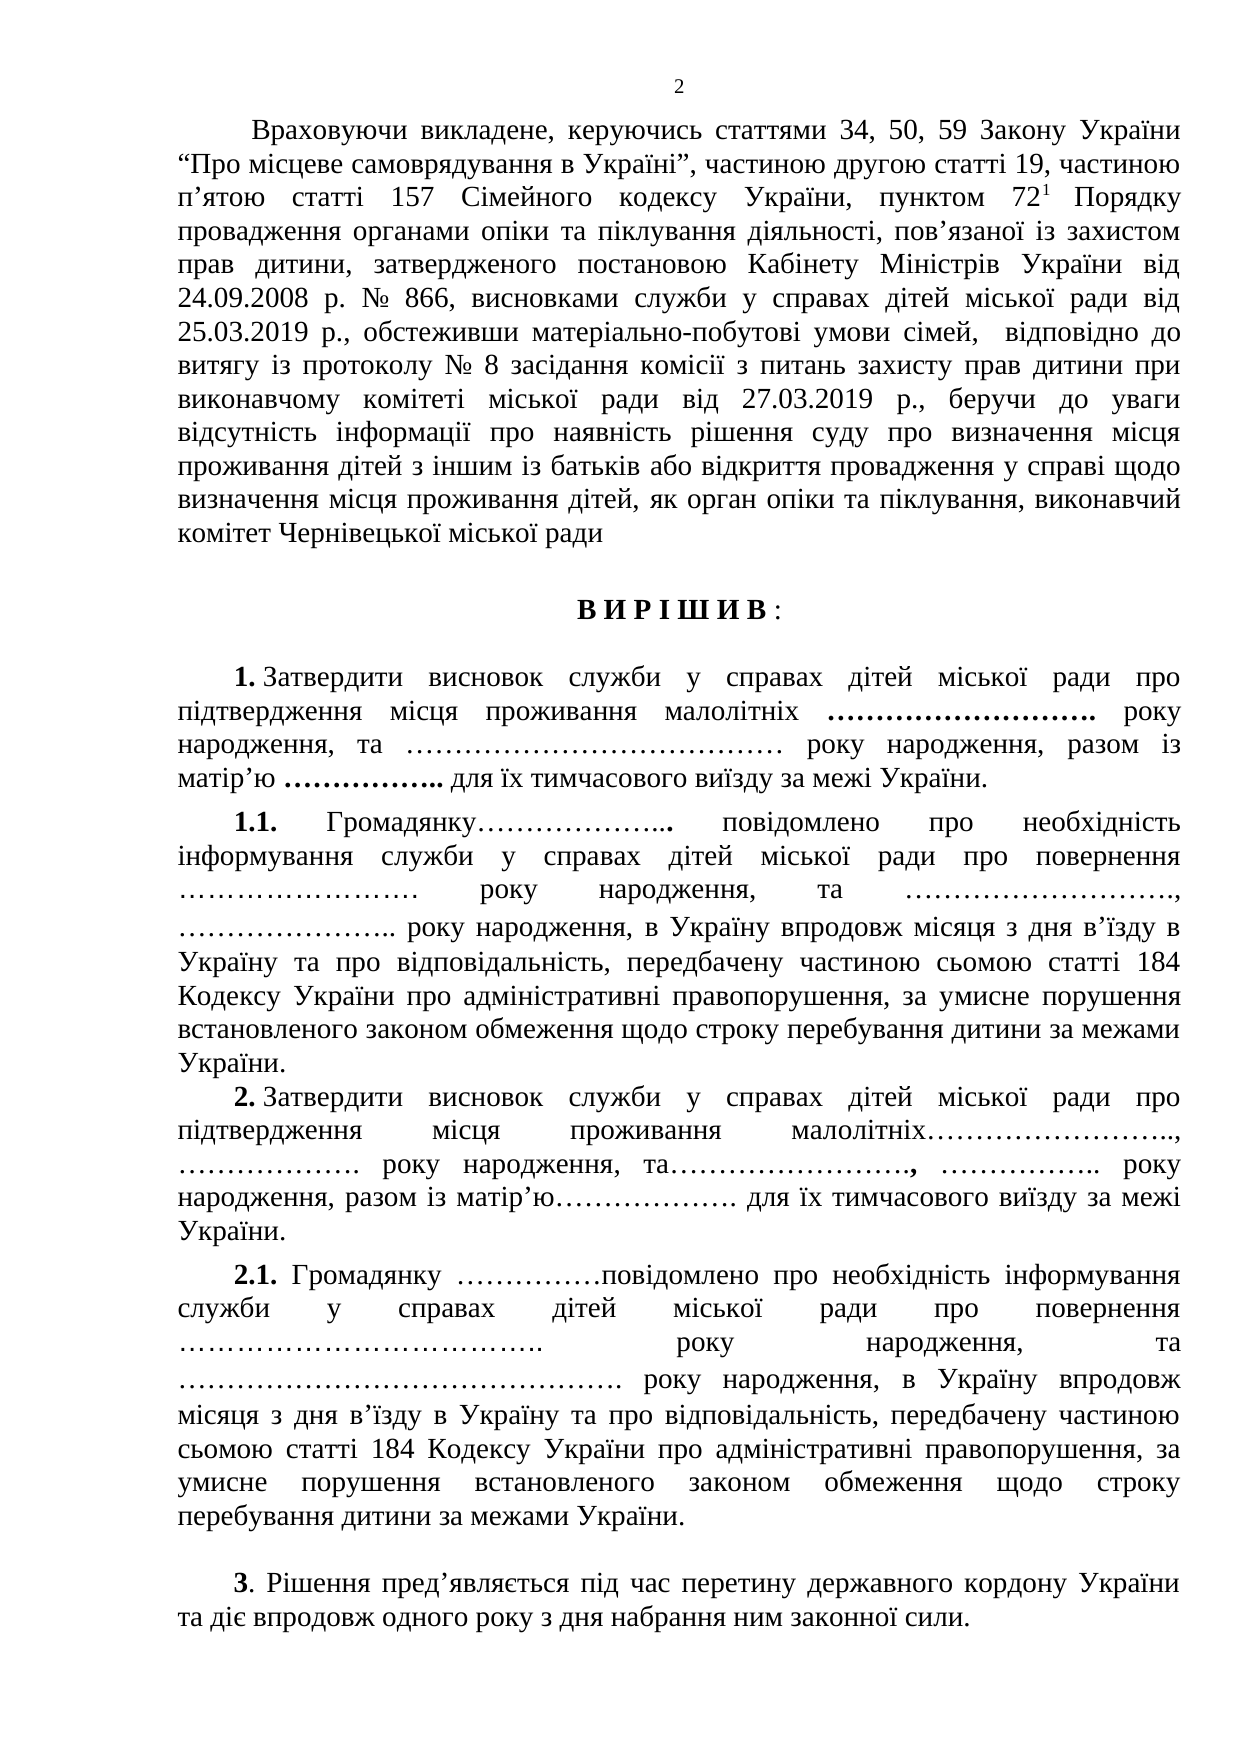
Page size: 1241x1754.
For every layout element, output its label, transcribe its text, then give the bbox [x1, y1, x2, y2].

text 3. Рішення пред’являється під час перетину державного кордону України та діє впродовж одного року з дня набрання ним законної сили. [177, 1565, 1181, 1632]
text 2. Затвердити висновок служби у справах дітей міської ради про підтвердження місця проживання малолітніх…………………….., ………………. року народження, та……………………., …………….. року народження, разом із матір’ю………………. для їх тимчасового виїзду за межі України. [177, 1079, 1181, 1246]
text 1.1. Громадянку………………... повідомлено про необхідність інформування служби у справах дітей міської ради про повернення ……………………. року народження, та ………………………., ………………….. року народження, в Україну впродовж місяця з дня в’їзду в Україну та про відповідальність, передбачену частиною сьомою статті 184 Кодексу України про адміністративні правопорушення, за умисне порушення встановленого законом обмеження щодо строку перебування дитини за межами України. [177, 804, 1181, 1079]
subtitle Враховуючи викладене, керуючись статтями 34, 50, 59 Закону України “Про місцеве самоврядування в Україні”, частиною другою статті 19, частиною п’ятою статті 157 Сімейного кодексу України, пунктом 721 Порядку провадження органами опіки та піклування діяльності, пов’язаної із захистом прав дитини, затвердженого постановою Кабінету Міністрів України від 24.09.2008 р. № 866, висновками служби у справах дітей міської ради від 25.03.2019 р., обстеживши матеріально-побутові умови сімей, відповідно до витягу із протоколу № 8 засідання комісії з питань захисту прав дитини при виконавчому комітеті міської ради від 27.03.2019 р., беручи до уваги відсутність інформації про наявність рішення суду про визначення місця проживання дітей з іншим із батьків або відкриття провадження у справі щодо визначення місця проживання дітей, як орган опіки та піклування, виконавчий комітет Чернівецької міської ради [177, 112, 1181, 548]
text 1. Затвердити висновок служби у справах дітей міської ради про підтвердження місця проживання малолітніх ………………………. року народження, та ………………………………… року народження, разом із матір’ю …………….. для їх тимчасового виїзду за межі України. [177, 659, 1181, 794]
text 2.1. Громадянку ……………повідомлено про необхідність інформування служби у справах дітей міської ради про повернення ……………………………….. року народження, та ………………………………………. року народження, в Україну впродовж місяця з дня в’їзду в Україну та про відповідальність, передбачену частиною сьомою статті 184 Кодексу України про адміністративні правопорушення, за умисне порушення встановленого законом обмеження щодо строку перебування дитини за межами України. [177, 1257, 1181, 1532]
text В И Р І Ш И В : [177, 592, 1181, 626]
